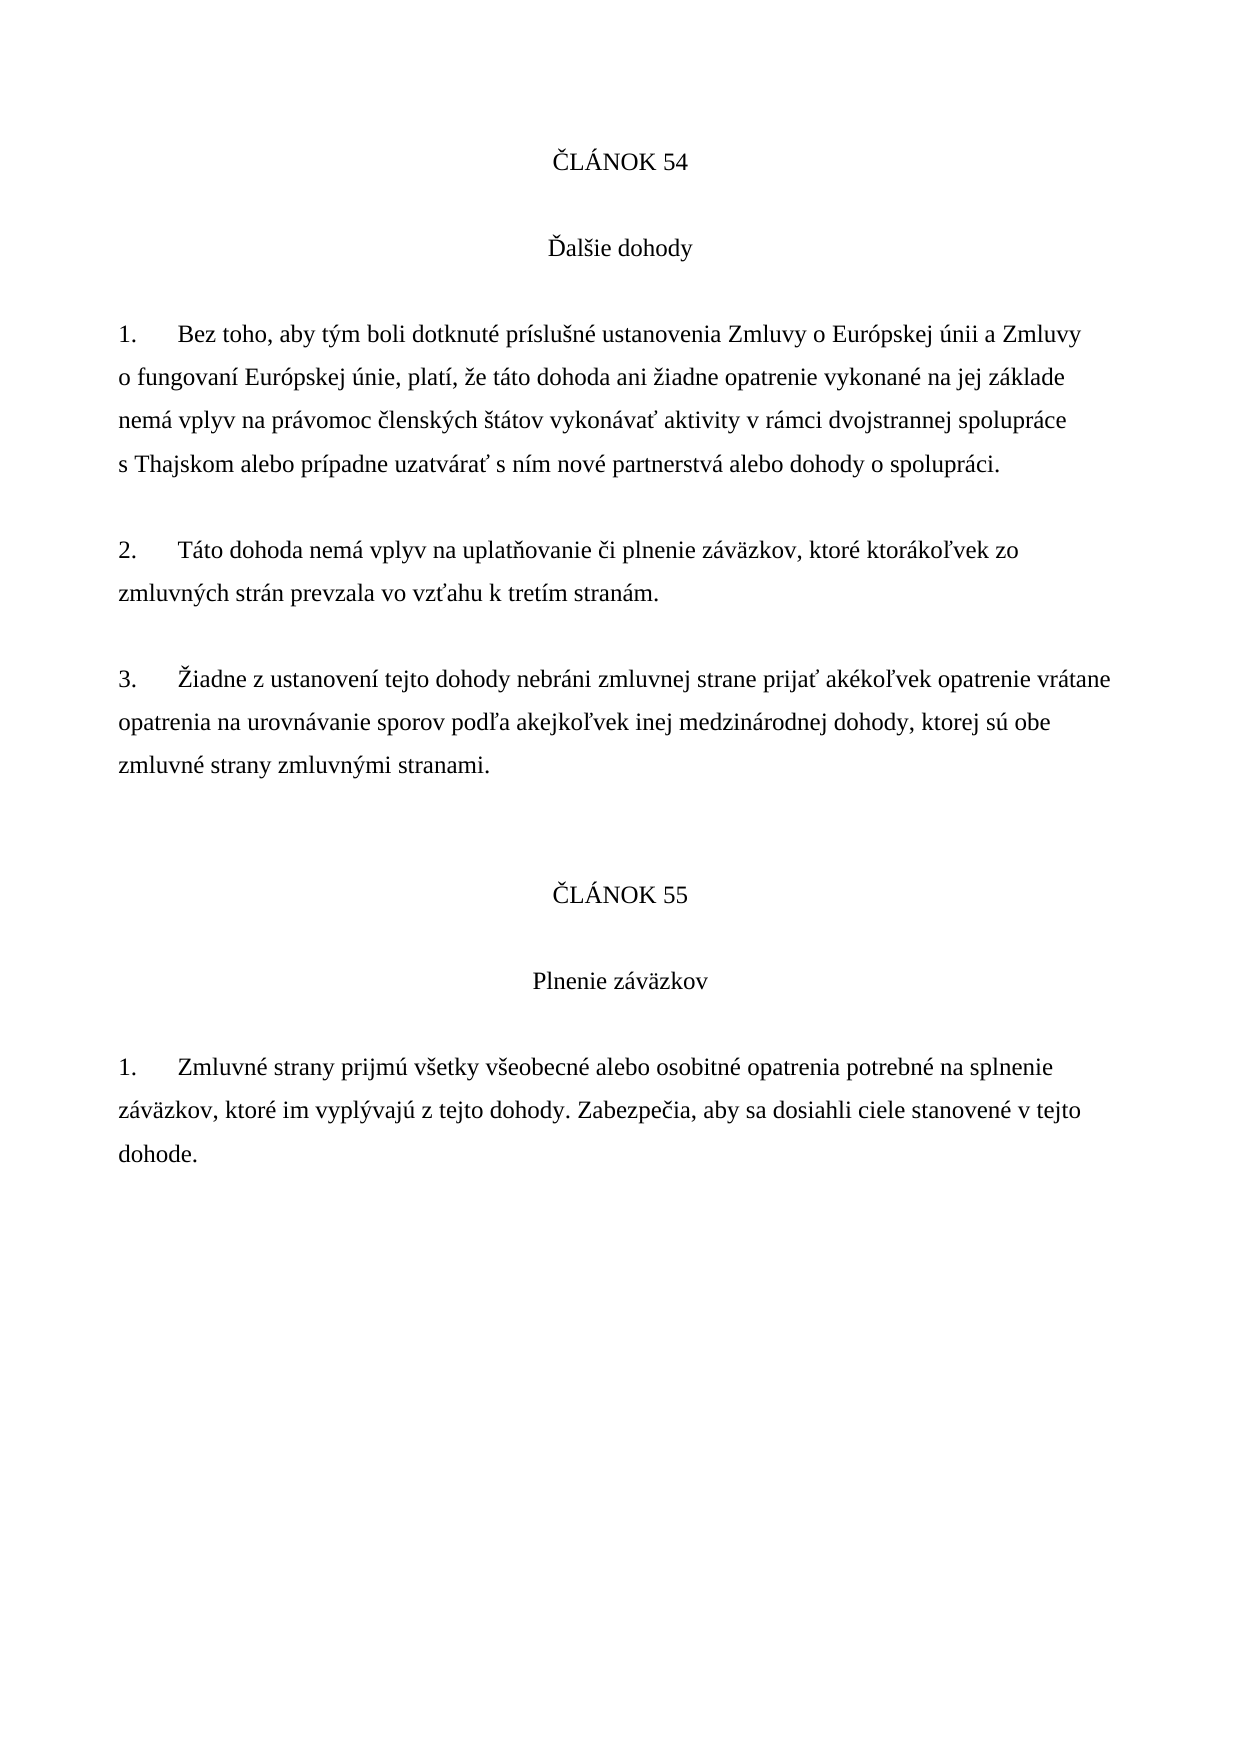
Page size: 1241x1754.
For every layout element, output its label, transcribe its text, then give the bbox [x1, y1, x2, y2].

text ČLÁNOK 55 [118, 880, 1122, 909]
text 1. Zmluvné strany prijmú všetky všeobecné alebo osobitné opatrenia potrebné na splnenie záväzkov, ktoré im vyplývajú z tejto dohody. Zabezpečia, aby sa dosiahli ciele stanovené v tejto dohode. [118, 1052, 1122, 1167]
text 3. Žiadne z ustanovení tejto dohody nebráni zmluvnej strane prijať akékoľvek opatrenie vrátane opatrenia na urovnávanie sporov podľa akejkoľvek inej medzinárodnej dohody, ktorej sú obe zmluvné strany zmluvnými stranami. [118, 664, 1122, 779]
text Plnenie záväzkov [118, 966, 1122, 995]
text Ďalšie dohody [118, 233, 1122, 262]
text 2. Táto dohoda nemá vplyv na uplatňovanie či plnenie záväzkov, ktoré ktorákoľvek zo zmluvných strán prevzala vo vzťahu k tretím stranám. [118, 535, 1122, 607]
text ČLÁNOK 54 [118, 147, 1122, 176]
text 1. Bez toho, aby tým boli dotknuté príslušné ustanovenia Zmluvy o Európskej únii a Zmluvy o fungovaní Európskej únie, platí, že táto dohoda ani žiadne opatrenie vykonané na jej základe nemá vplyv na právomoc členských štátov vykonávať aktivity v rámci dvojstrannej spolupráce s Thajskom alebo prípadne uzatvárať s ním nové partnerstvá alebo dohody o spolupráci. [118, 319, 1122, 477]
